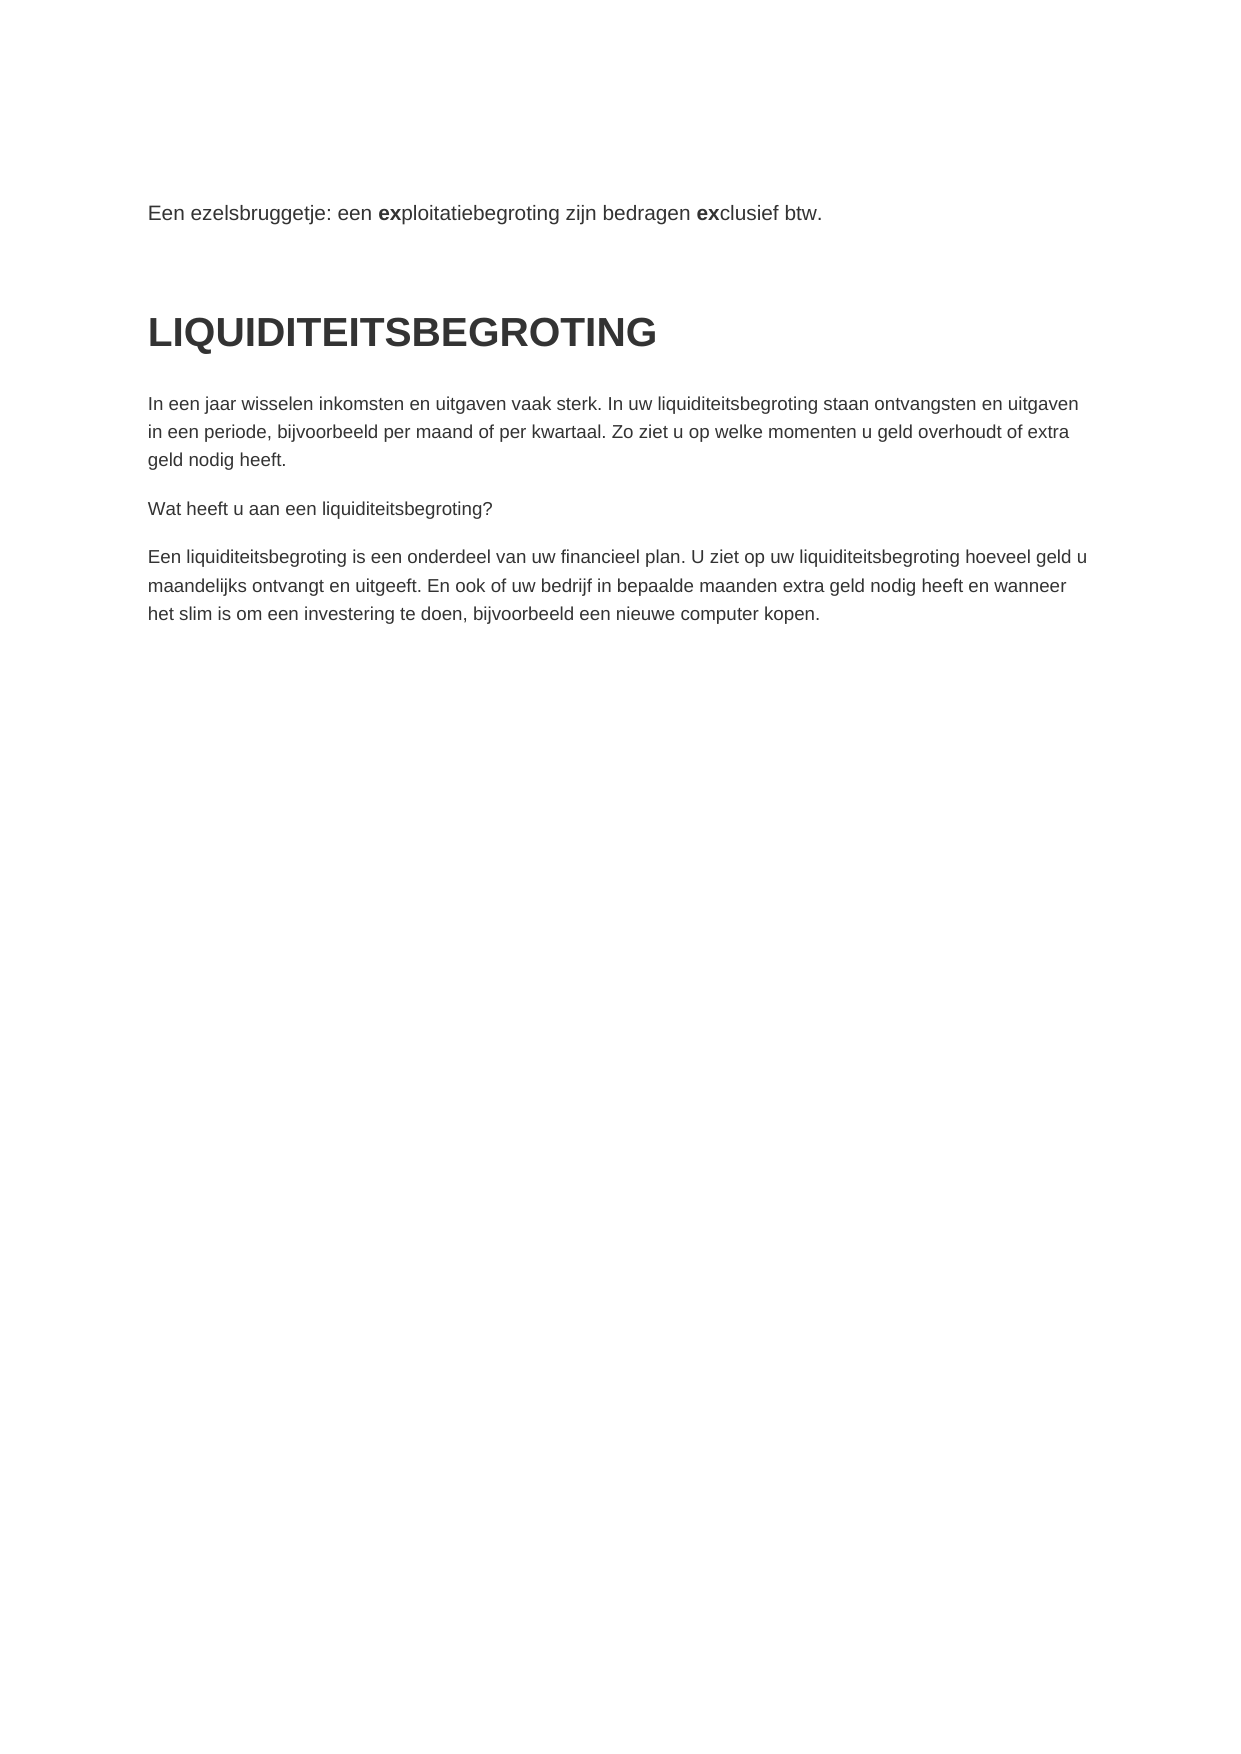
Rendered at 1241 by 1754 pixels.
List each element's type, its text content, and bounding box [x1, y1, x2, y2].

text Een ezelsbruggetje: een exploitatiebegroting zijn bedragen exclusief btw. [148, 196, 1093, 224]
text Wat heeft u aan een liquiditeitsbegroting? [148, 491, 1093, 519]
text LIQUIDITEITSBEGROTING [148, 298, 1093, 354]
text In een jaar wisselen inkomsten en uitgaven vaak sterk. In uw liquiditeitsbegroting staan ontvangsten en uitgaven in een periode, bijvoorbeeld per maand of per kwartaal. Zo ziet u op welke momenten u geld overhoudt of extra geld nodig heeft. [148, 386, 1093, 470]
text Een liquiditeitsbegroting is een onderdeel van uw financieel plan. U ziet op uw liquiditeitsbegroting hoeveel geld u maandelijks ontvangt en uitgeeft. En ook of uw bedrijf in bepaalde maanden extra geld nodig heeft en wanneer het slim is om een investering te doen, bijvoorbeeld een nieuwe computer kopen. [148, 540, 1093, 624]
